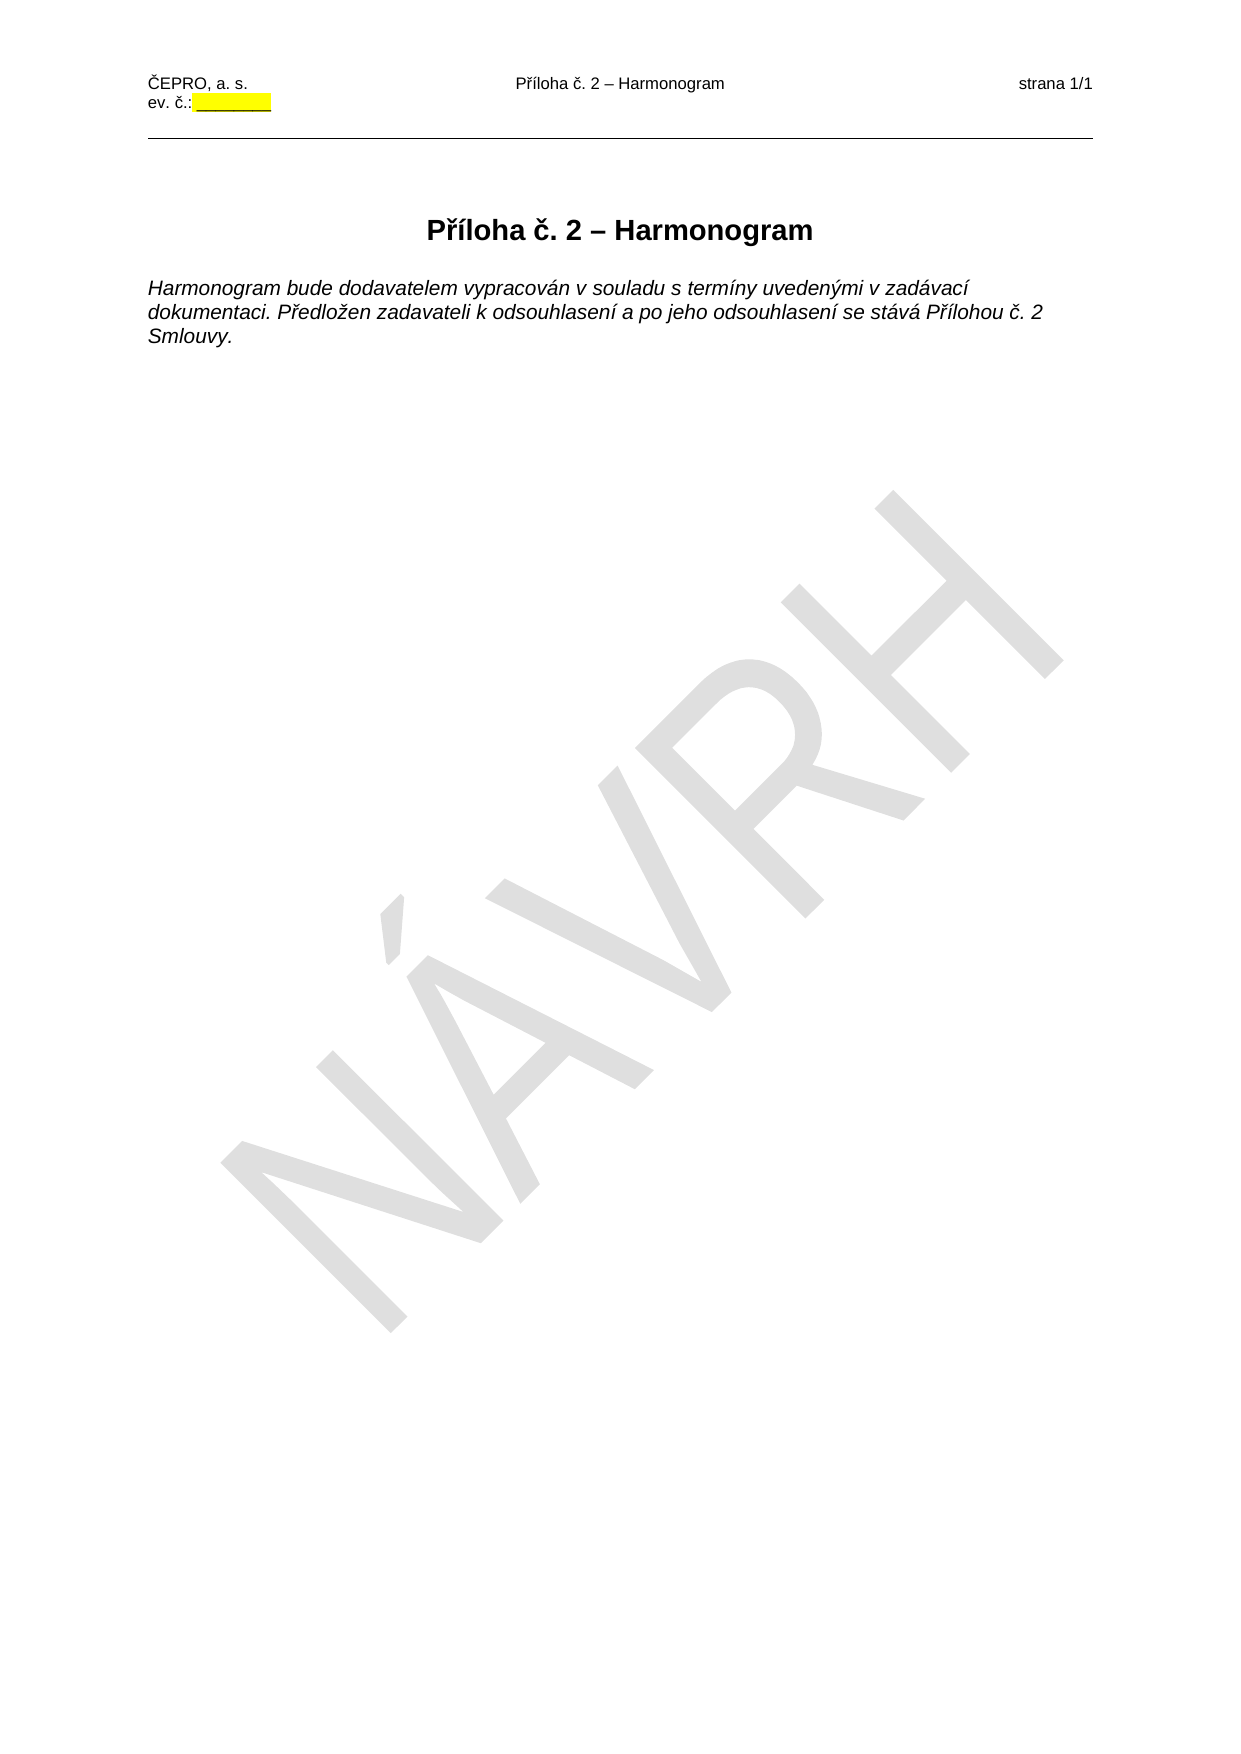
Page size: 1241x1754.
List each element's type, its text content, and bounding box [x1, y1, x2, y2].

subtitle Příloha č. 2 – Harmonogram [148, 212, 1093, 246]
text Harmonogram bude dodavatelem vypracován v souladu s termíny uvedenými v zadávací dokumentaci. Předložen zadavateli k odsouhlasení a po jeho odsouhlasení se stává Přílohou č. 2 Smlouvy. [148, 276, 1093, 348]
